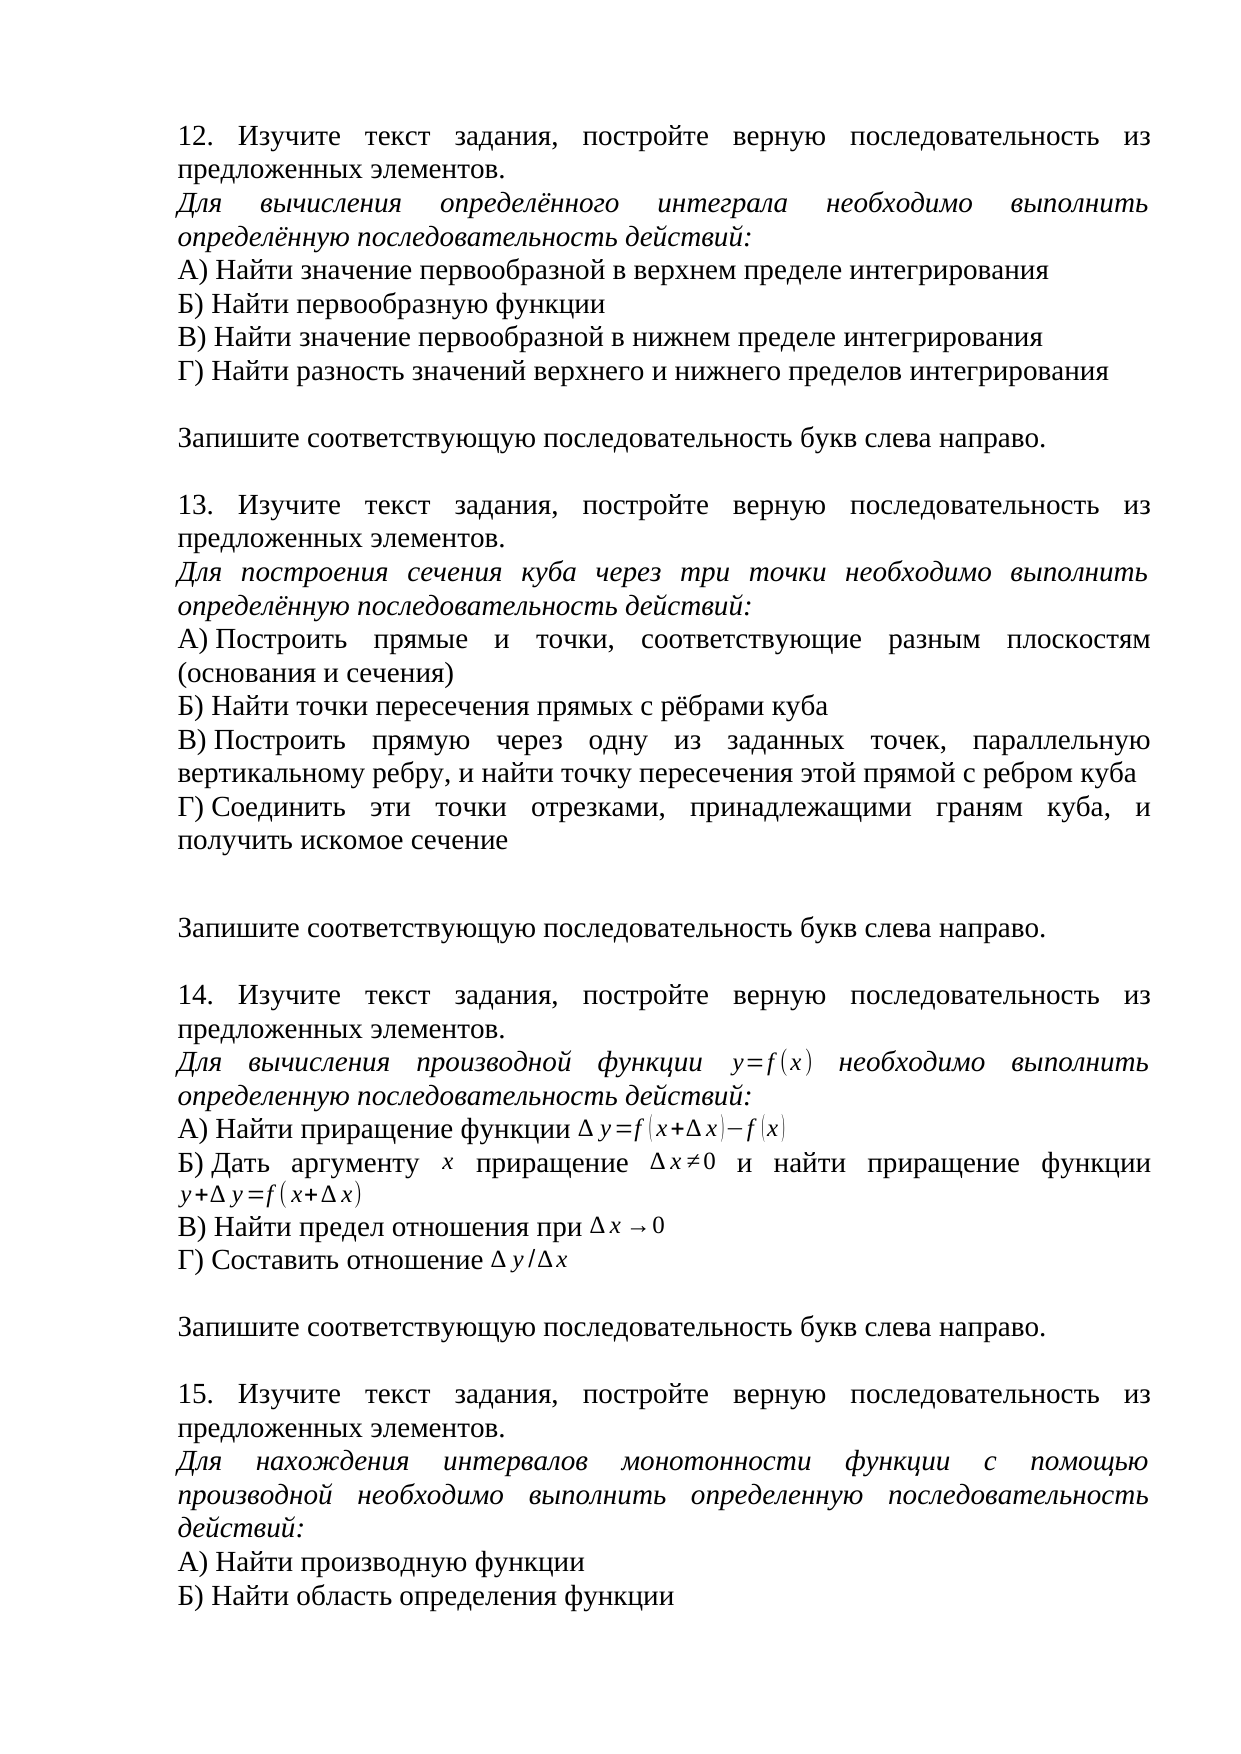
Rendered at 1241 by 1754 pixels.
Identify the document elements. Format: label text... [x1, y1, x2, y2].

list Найти производную функции [177, 1544, 1152, 1578]
text Для вычисления определённого интеграла необходимо выполнить определённую последовательность действий: [177, 185, 1152, 252]
list Найти область определения функции [177, 1578, 1152, 1611]
list Найти предел отношения при [177, 1209, 1152, 1242]
list Запишите соответствующую последовательность букв слева направо. [177, 1309, 1152, 1343]
list Для нахождения интервалов монотонности функции с помощью производной необходимо выполнить определенную последовательность действий: [177, 1443, 1152, 1544]
list Дать аргументу приращение и найти приращение функции [177, 1145, 1152, 1209]
text 12. Изучите текст задания, постройте верную последовательность из предложенных элементов. [177, 118, 1152, 185]
list Построить прямую через одну из заданных точек, параллельную вертикальному ребру, и найти точку пересечения этой прямой с ребром куба [177, 722, 1152, 789]
list Найти значение первообразной в верхнем пределе интегрирования [177, 252, 1152, 286]
list 14. Изучите текст задания, постройте верную последовательность из предложенных элементов. [177, 977, 1152, 1044]
list Найти значение первообразной в нижнем пределе интегрирования [177, 319, 1152, 353]
list Найти приращение функции [177, 1112, 1152, 1145]
list Составить отношение [177, 1242, 1152, 1276]
list Найти точки пересечения прямых с рёбрами куба [177, 688, 1152, 722]
list Найти разность значений верхнего и нижнего пределов интегрирования [177, 353, 1152, 386]
text Для построения сечения куба через три точки необходимо выполнить определённую последовательность действий: [177, 554, 1152, 621]
list Соединить эти точки отрезками, принадлежащими граням куба, и получить искомое сечение [177, 789, 1152, 856]
text 13. Изучите текст задания, постройте верную последовательность из предложенных элементов. [177, 487, 1152, 554]
list Построить прямые и точки, соответствующие разным плоскостям (основания и сечения) [177, 621, 1152, 688]
list Найти первообразную функции [177, 286, 1152, 319]
text Запишите соответствующую последовательность букв слева направо. [177, 420, 1152, 453]
text Запишите соответствующую последовательность букв слева направо. [177, 910, 1152, 944]
list 15. Изучите текст задания, постройте верную последовательность из предложенных элементов. [177, 1376, 1152, 1443]
list Для вычисления производной функции необходимо выполнить определенную последовательность действий: [177, 1044, 1152, 1112]
